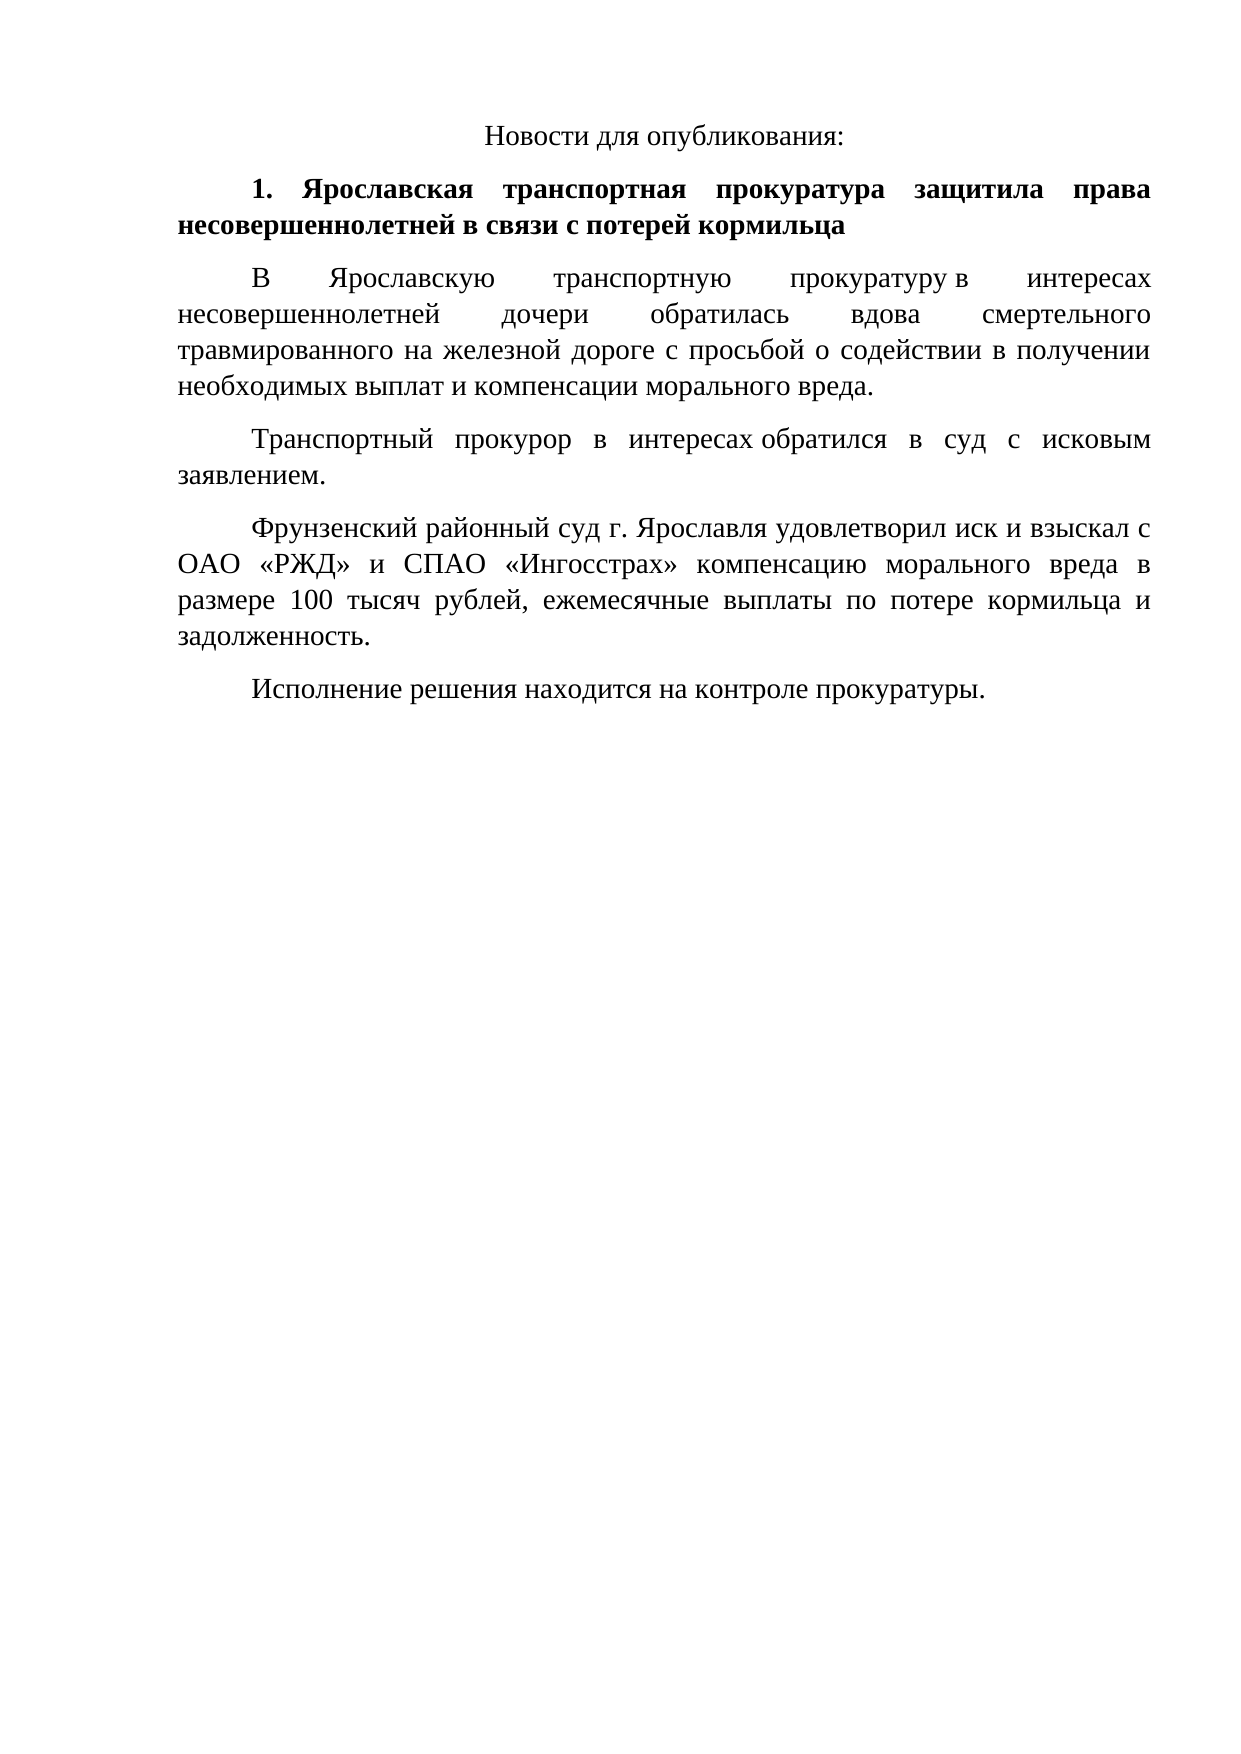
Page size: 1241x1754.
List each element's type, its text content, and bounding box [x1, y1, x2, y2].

text Исполнение решения находится на контроле прокуратуры. [177, 671, 1152, 705]
text В Ярославскую транспортную прокуратуру в интересах несовершеннолетней дочери обратилась вдова смертельного травмированного на железной дороге с просьбой о содействии в получении необходимых выплат и компенсации морального вреда. [177, 260, 1152, 402]
text 1. Ярославская транспортная прокуратура защитила права несовершеннолетней в связи с потерей кормильца [177, 171, 1152, 241]
text Фрунзенский районный суд г. Ярославля удовлетворил иск и взыскал с ОАО «РЖД» и СПАО «Ингосстрах» компенсацию морального вреда в размере 100 тысяч рублей, ежемесячные выплаты по потере кормильца и задолженность. [177, 510, 1152, 652]
text Транспортный прокурор в интересах обратился в суд с исковым заявлением. [177, 421, 1152, 491]
text Новости для опубликования: [177, 118, 1152, 152]
